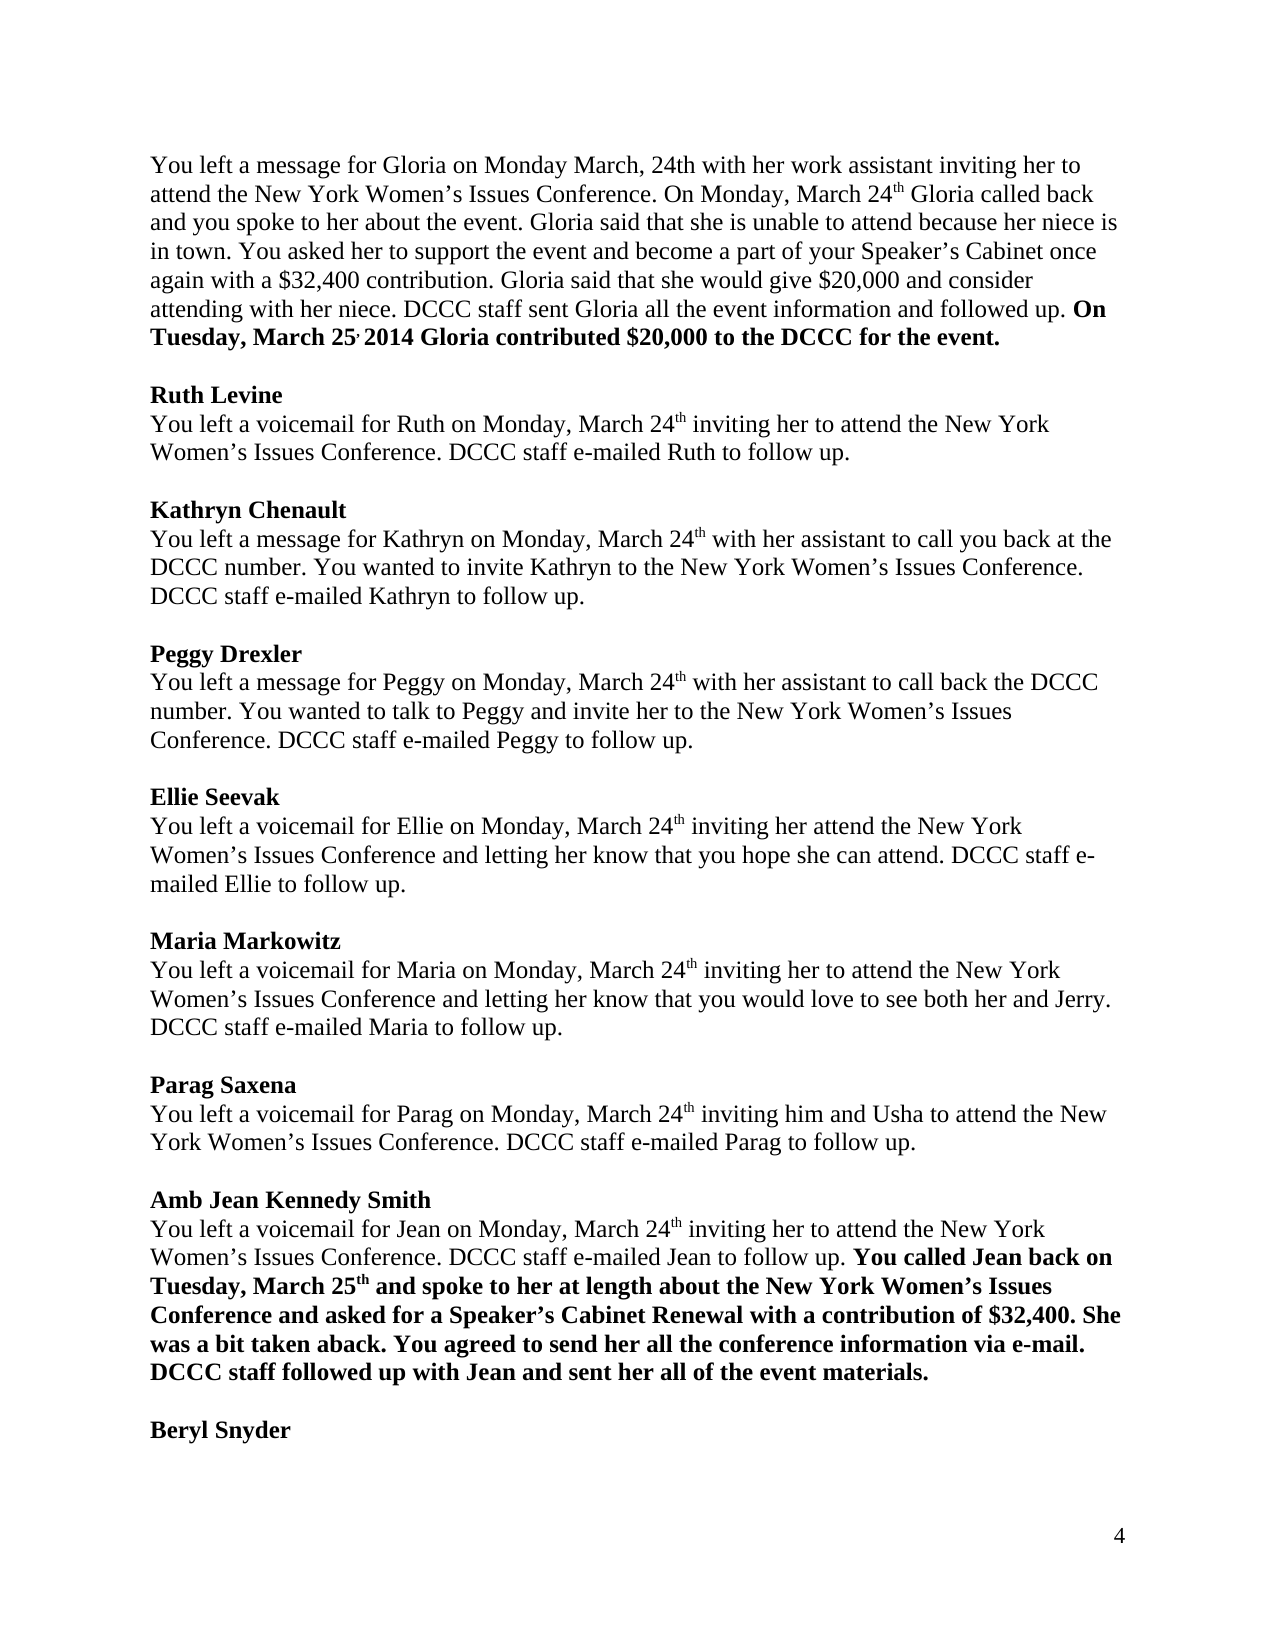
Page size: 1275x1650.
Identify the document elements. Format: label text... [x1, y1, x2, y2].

text Peggy Drexler [150, 639, 1125, 667]
text Ruth Levine [150, 380, 1125, 409]
text You left a message for Peggy on Monday, March 24th with her assistant to call back the DCCC number. You wanted to talk to Peggy and invite her to the New York Women’s Issues Conference. DCCC staff e-mailed Peggy to follow up. [150, 667, 1125, 754]
text You left a message for Kathryn on Monday, March 24th with her assistant to call you back at the DCCC number. You wanted to invite Kathryn to the New York Women’s Issues Conference. DCCC staff e-mailed Kathryn to follow up. [150, 524, 1125, 610]
text Beryl Snyder [150, 1415, 1125, 1444]
text You left a voicemail for Jean on Monday, March 24th inviting her to attend the New York Women’s Issues Conference. DCCC staff e-mailed Jean to follow up. You called Jean back on Tuesday, March 25th and spoke to her at length about the New York Women’s Issues Conference and asked for a Speaker’s Cabinet Renewal with a contribution of $32,400. She was a bit taken aback. You agreed to send her all the conference information via e-mail. DCCC staff followed up with Jean and sent her all of the event materials. [150, 1214, 1125, 1386]
text You left a voicemail for Ellie on Monday, March 24th inviting her attend the New York Women’s Issues Conference and letting her know that you hope she can attend. DCCC staff e-mailed Ellie to follow up. [150, 811, 1125, 897]
text Amb Jean Kennedy Smith [150, 1185, 1125, 1214]
text Kathryn Chenault [150, 495, 1125, 524]
text Ellie Seevak [150, 782, 1125, 811]
text Parag Saxena [150, 1070, 1125, 1099]
text Maria Markowitz [150, 926, 1125, 955]
text You left a message for Gloria on Monday March, 24th with her work assistant inviting her to attend the New York Women’s Issues Conference. On Monday, March 24th Gloria called back and you spoke to her about the event. Gloria said that she is unable to attend because her niece is in town. You asked her to support the event and become a part of your Speaker’s Cabinet once again with a $32,400 contribution. Gloria said that she would give $20,000 and consider attending with her niece. DCCC staff sent Gloria all the event information and followed up. On Tuesday, March 25, 2014 Gloria contributed $20,000 to the DCCC for the event. [150, 150, 1125, 351]
text You left a voicemail for Maria on Monday, March 24th inviting her to attend the New York Women’s Issues Conference and letting her know that you would love to see both her and Jerry. DCCC staff e-mailed Maria to follow up. [150, 955, 1125, 1041]
text You left a voicemail for Parag on Monday, March 24th inviting him and Usha to attend the New York Women’s Issues Conference. DCCC staff e-mailed Parag to follow up. [150, 1099, 1125, 1156]
text You left a voicemail for Ruth on Monday, March 24th inviting her to attend the New York Women’s Issues Conference. DCCC staff e-mailed Ruth to follow up. [150, 409, 1125, 466]
